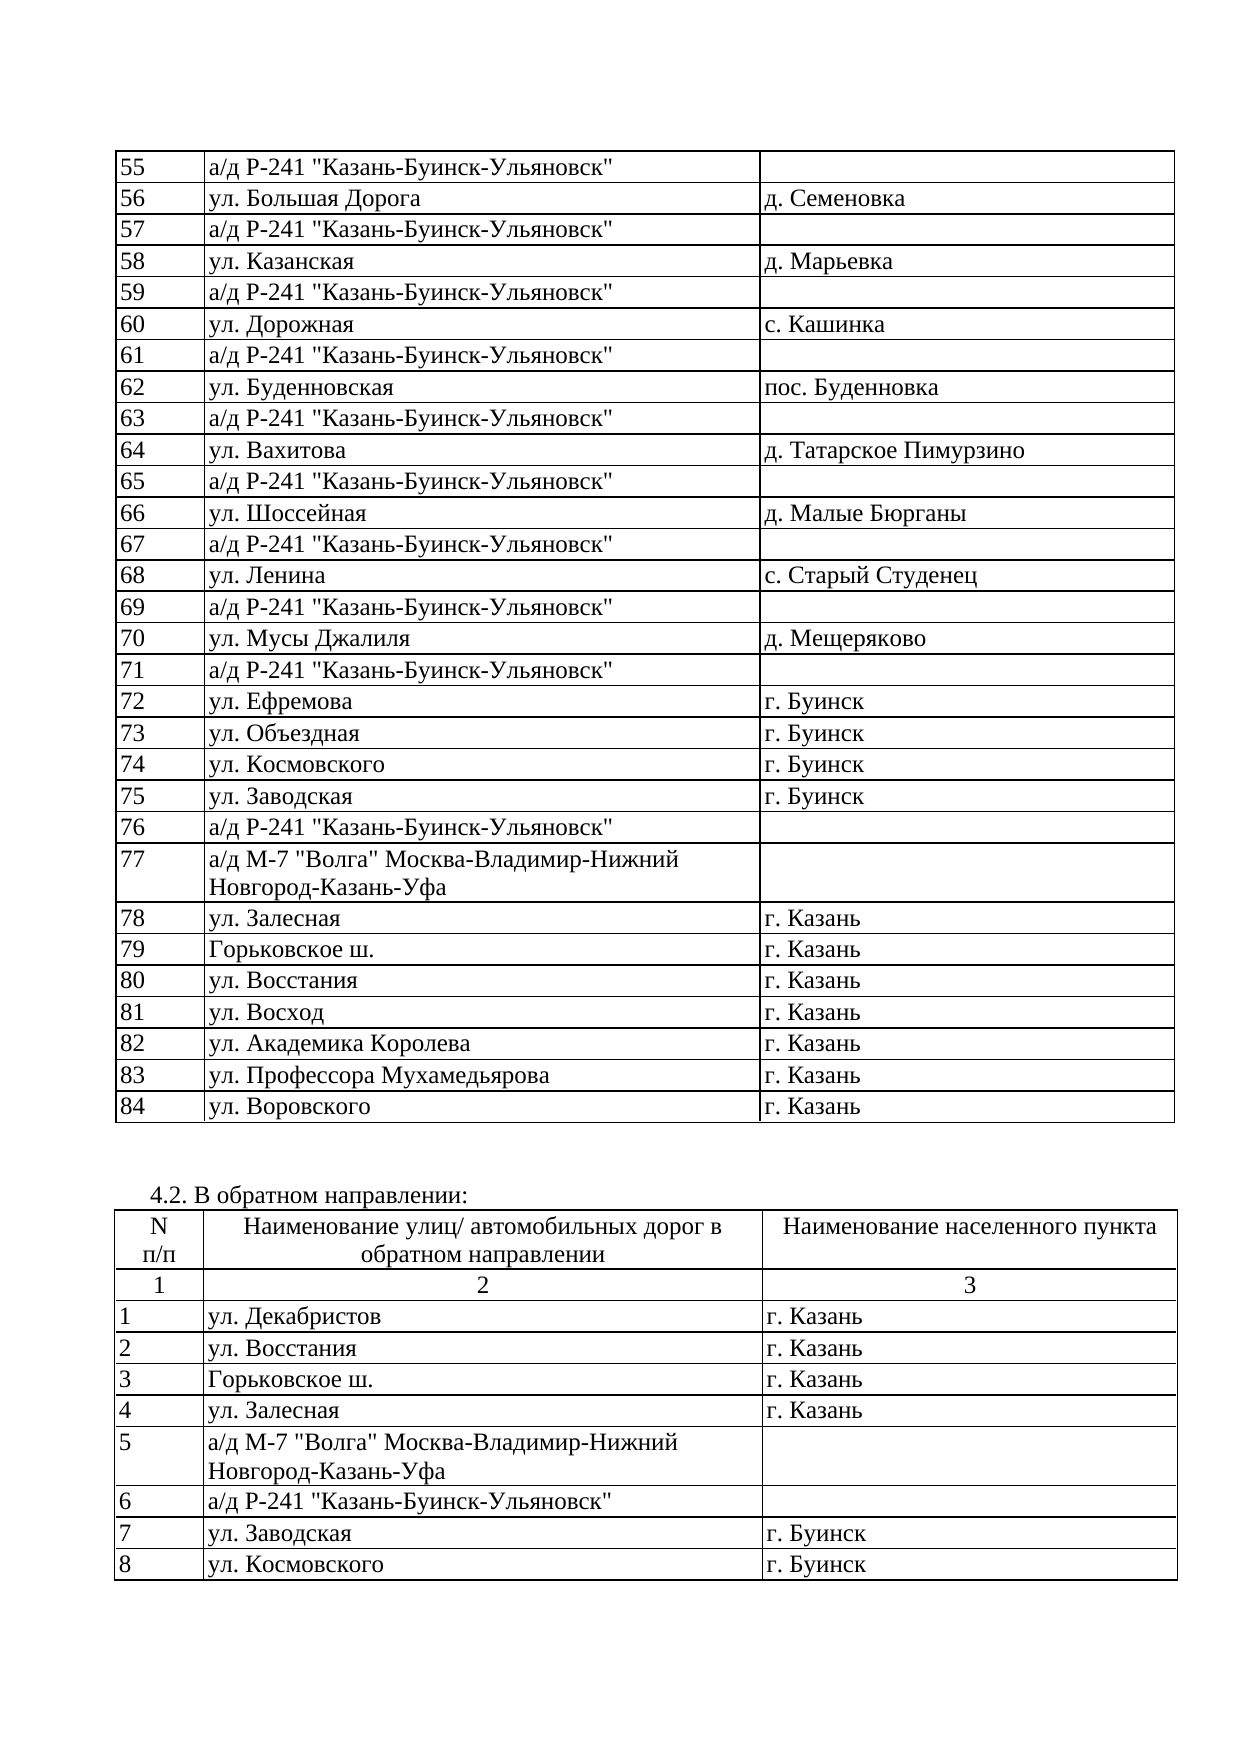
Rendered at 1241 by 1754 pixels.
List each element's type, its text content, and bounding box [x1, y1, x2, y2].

table_cell [761, 592, 1174, 622]
table_cell 67 [117, 529, 204, 559]
table_header Наименование населенного пункта [763, 1211, 1177, 1268]
table_cell д. Семеновка [761, 183, 1174, 213]
table_cell 65 [117, 466, 204, 496]
table_cell 66 [117, 498, 204, 527]
table_cell [761, 529, 1174, 559]
table_cell г. Казань [763, 1331, 1177, 1363]
table_cell ул. Декабристов [204, 1301, 762, 1331]
table_cell а/д Р-241 "Казань-Буинск-Ульяновск" [205, 152, 759, 181]
table_cell д. Мещеряково [761, 623, 1174, 653]
table_cell а/д Р-241 "Казань-Буинск-Ульяновск" [205, 215, 759, 244]
table_cell ул. Восход [205, 997, 759, 1027]
table_cell 72 [117, 686, 204, 716]
table_cell Горьковское ш. [205, 934, 759, 964]
table_cell ул. Вахитова [205, 435, 759, 464]
table_cell а/д Р-241 "Казань-Буинск-Ульяновск" [205, 529, 759, 559]
table_cell 5 [115, 1427, 203, 1484]
table_cell г. Казань [761, 1092, 1174, 1121]
table_cell 1 [115, 1301, 203, 1331]
table_cell 1 [115, 1269, 203, 1300]
table_cell г. Буинск [761, 718, 1174, 748]
table_header Наименование улиц/ автомобильных дорог в обратном направлении [204, 1211, 762, 1268]
table_cell г. Буинск [761, 781, 1174, 811]
table_cell 79 [117, 934, 204, 964]
table_cell д. Марьевка [761, 246, 1174, 276]
table_cell ул. Заводская [205, 781, 759, 811]
table_cell ул. Заводская [204, 1518, 762, 1547]
table_cell 83 [117, 1060, 204, 1090]
table_cell ул. Мусы Джалиля [205, 623, 759, 653]
table_cell ул. Космовского [204, 1549, 762, 1579]
table_cell 71 [117, 655, 204, 685]
table_cell [761, 215, 1174, 244]
table_cell 3 [763, 1268, 1177, 1300]
table_cell ул. Космовского [205, 749, 759, 779]
table_header N п/п [115, 1211, 203, 1268]
table_cell 78 [117, 903, 204, 933]
table_cell а/д М-7 "Волга" Москва-Владимир-Нижний Новгород-Казань-Уфа [205, 844, 759, 901]
table_cell с. Старый Студенец [761, 561, 1174, 590]
table_cell г. Казань [761, 1029, 1174, 1058]
table_cell г. Казань [761, 997, 1174, 1027]
table_cell ул. Воровского [205, 1092, 759, 1121]
table_cell г. Казань [761, 903, 1174, 933]
table_cell а/д Р-241 "Казань-Буинск-Ульяновск" [205, 812, 759, 842]
table_cell 76 [117, 812, 204, 842]
table_cell 75 [117, 781, 204, 811]
table_cell [761, 812, 1174, 842]
table_cell 4 [115, 1395, 203, 1426]
table_cell ул. Восстания [204, 1333, 762, 1363]
table_cell а/д Р-241 "Казань-Буинск-Ульяновск" [205, 340, 759, 370]
table_cell 2 [204, 1270, 762, 1300]
table_cell д. Малые Бюрганы [761, 498, 1174, 527]
table_cell ул. Академика Королева [205, 1029, 759, 1058]
table_cell г. Казань [761, 966, 1174, 996]
table_cell 68 [117, 561, 204, 590]
table_cell а/д Р-241 "Казань-Буинск-Ульяновск" [204, 1486, 762, 1516]
table_cell 81 [117, 997, 204, 1027]
table_cell [761, 152, 1174, 181]
table_cell [761, 403, 1174, 433]
table_cell 63 [117, 403, 204, 433]
table_cell а/д Р-241 "Казань-Буинск-Ульяновск" [205, 277, 759, 307]
table_cell ул. Шоссейная [205, 498, 759, 527]
table_cell ул. Восстания [205, 966, 759, 996]
table_cell г. Казань [763, 1300, 1177, 1331]
table_cell 74 [117, 749, 204, 779]
table_cell 61 [117, 340, 204, 370]
table_cell 70 [117, 623, 204, 653]
table_cell ул. Объездная [205, 718, 759, 748]
table_cell г. Казань [761, 1060, 1174, 1090]
table_cell 7 [115, 1517, 203, 1547]
table_cell Горьковское ш. [204, 1364, 762, 1394]
table_cell 69 [117, 592, 204, 622]
table_cell 6 [115, 1486, 203, 1516]
table_cell 64 [117, 435, 204, 464]
table_cell ул. Ленина [205, 561, 759, 590]
table_cell ул. Профессора Мухамедьярова [205, 1060, 759, 1090]
table_cell [761, 655, 1174, 685]
table_cell а/д Р-241 "Казань-Буинск-Ульяновск" [205, 592, 759, 622]
table_cell 80 [117, 966, 204, 996]
table_cell г. Буинск [761, 749, 1174, 779]
table_cell 59 [117, 277, 204, 307]
table_cell г. Казань [763, 1394, 1177, 1426]
table_cell 77 [117, 844, 204, 901]
table_cell 73 [117, 718, 204, 748]
table_cell [763, 1426, 1177, 1484]
table_cell г. Буинск [763, 1548, 1177, 1579]
table_cell 62 [117, 372, 204, 402]
table_cell ул. Большая Дорога [205, 183, 759, 213]
table_cell ул. Дорожная [205, 309, 759, 339]
table_cell 2 [115, 1332, 203, 1363]
table_cell [761, 277, 1174, 307]
table_cell ул. Ефремова [205, 686, 759, 716]
table_cell г. Казань [763, 1363, 1177, 1394]
table_cell ул. Залесная [204, 1396, 762, 1426]
table_cell 8 [115, 1549, 203, 1579]
table_cell [763, 1485, 1177, 1516]
table_cell ул. Залесная [205, 903, 759, 933]
table_cell а/д М-7 "Волга" Москва-Владимир-Нижний Новгород-Казань-Уфа [204, 1427, 762, 1484]
table_cell г. Буинск [763, 1516, 1177, 1547]
table_cell 84 [117, 1092, 204, 1121]
table_cell [761, 844, 1174, 901]
table_cell 55 [117, 152, 204, 181]
table_cell с. Кашинка [761, 309, 1174, 339]
table_cell 60 [117, 309, 204, 339]
table_cell 57 [117, 215, 204, 244]
table_cell [761, 466, 1174, 496]
table_cell 3 [115, 1364, 203, 1394]
table_cell [761, 340, 1174, 370]
table_cell пос. Буденновка [761, 372, 1174, 402]
table_cell 82 [117, 1029, 204, 1058]
table_cell а/д Р-241 "Казань-Буинск-Ульяновск" [205, 403, 759, 433]
text 4.2. В обратном направлении: [150, 1180, 1090, 1209]
table_cell ул. Буденновская [205, 372, 759, 402]
table_cell 58 [117, 246, 204, 276]
table_cell а/д Р-241 "Казань-Буинск-Ульяновск" [205, 655, 759, 685]
table_cell д. Татарское Пимурзино [761, 435, 1174, 464]
table_cell г. Казань [761, 934, 1174, 964]
table_cell ул. Казанская [205, 246, 759, 276]
table_cell г. Буинск [761, 686, 1174, 716]
table_cell а/д Р-241 "Казань-Буинск-Ульяновск" [205, 466, 759, 496]
table_cell 56 [117, 183, 204, 213]
